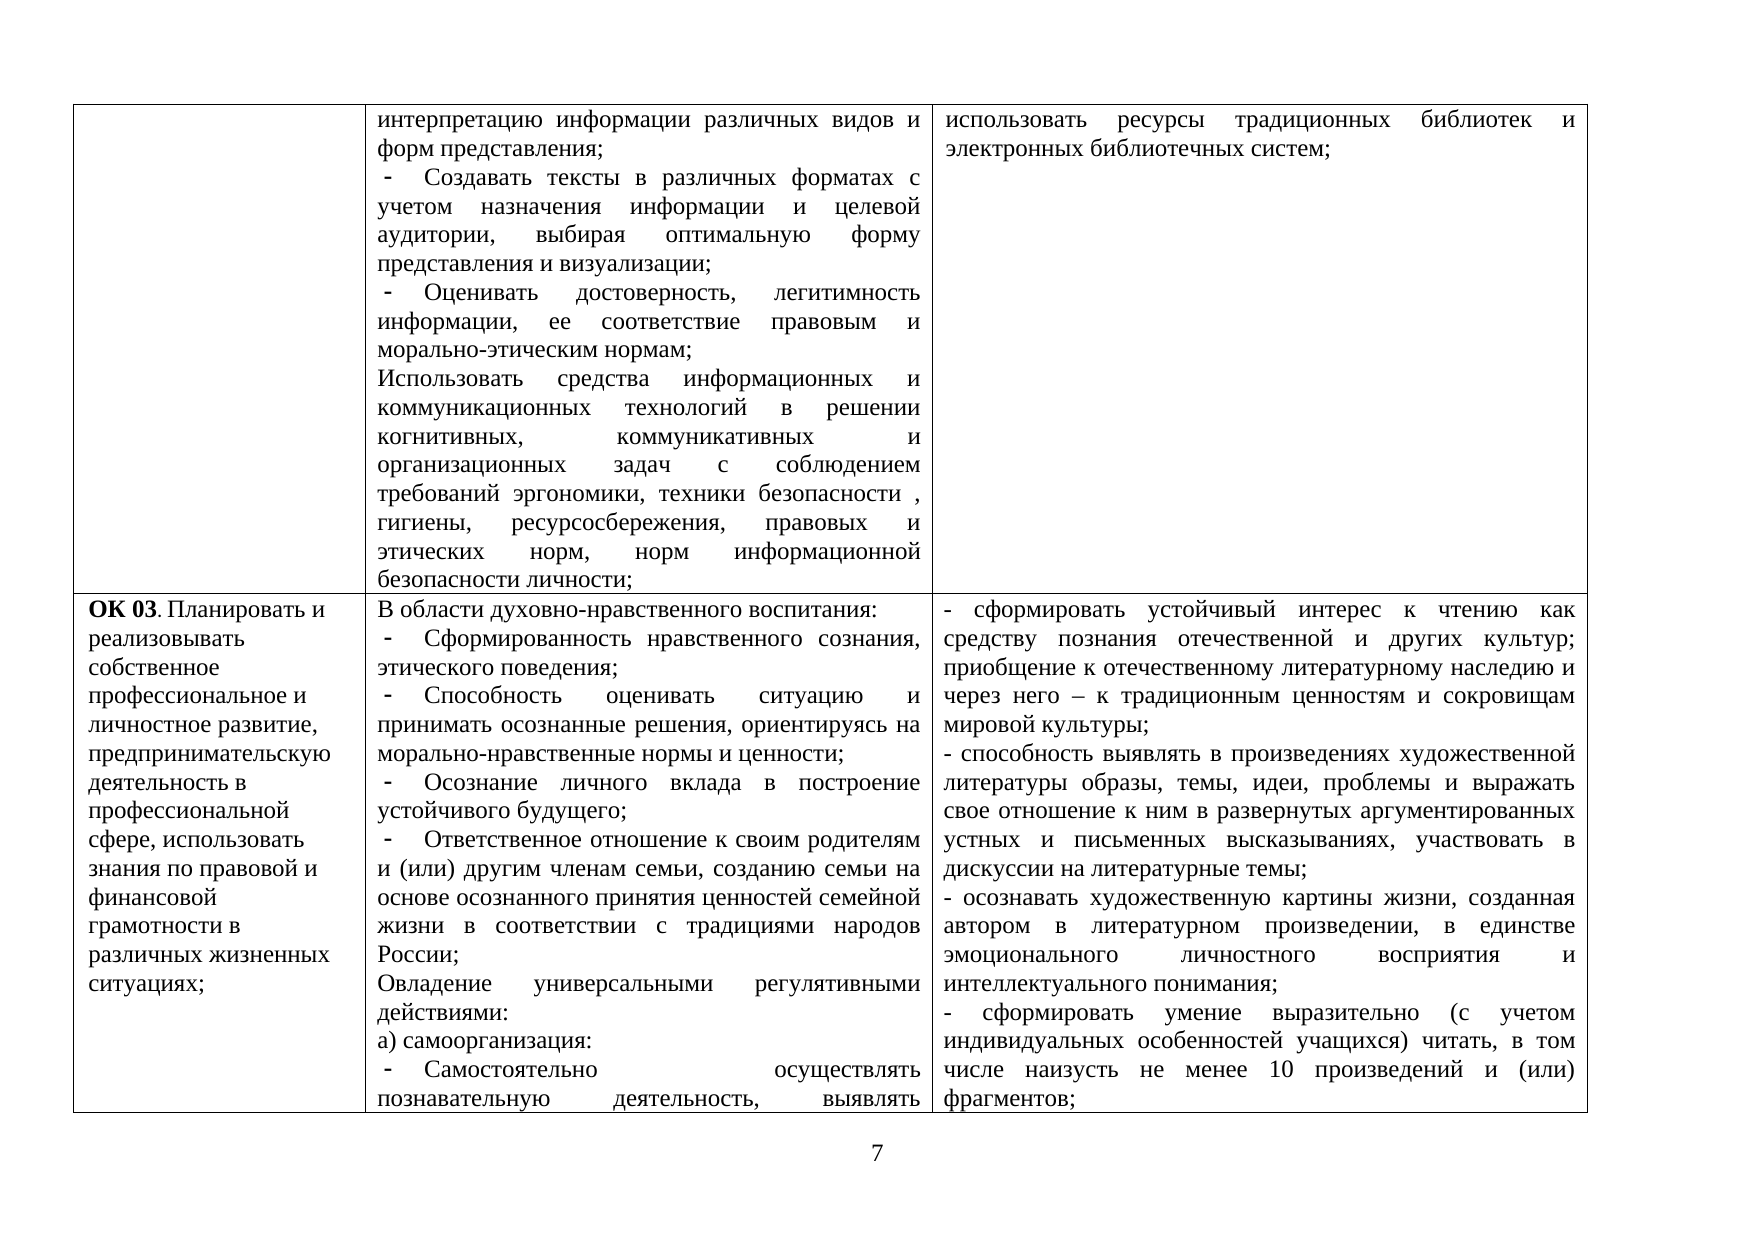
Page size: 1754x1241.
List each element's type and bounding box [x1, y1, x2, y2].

table_cell [74, 594, 365, 1112]
table_cell [366, 105, 932, 593]
table_cell [74, 105, 365, 593]
table_cell [933, 105, 1587, 593]
table_cell [366, 594, 932, 1112]
table_cell [933, 594, 1587, 1112]
